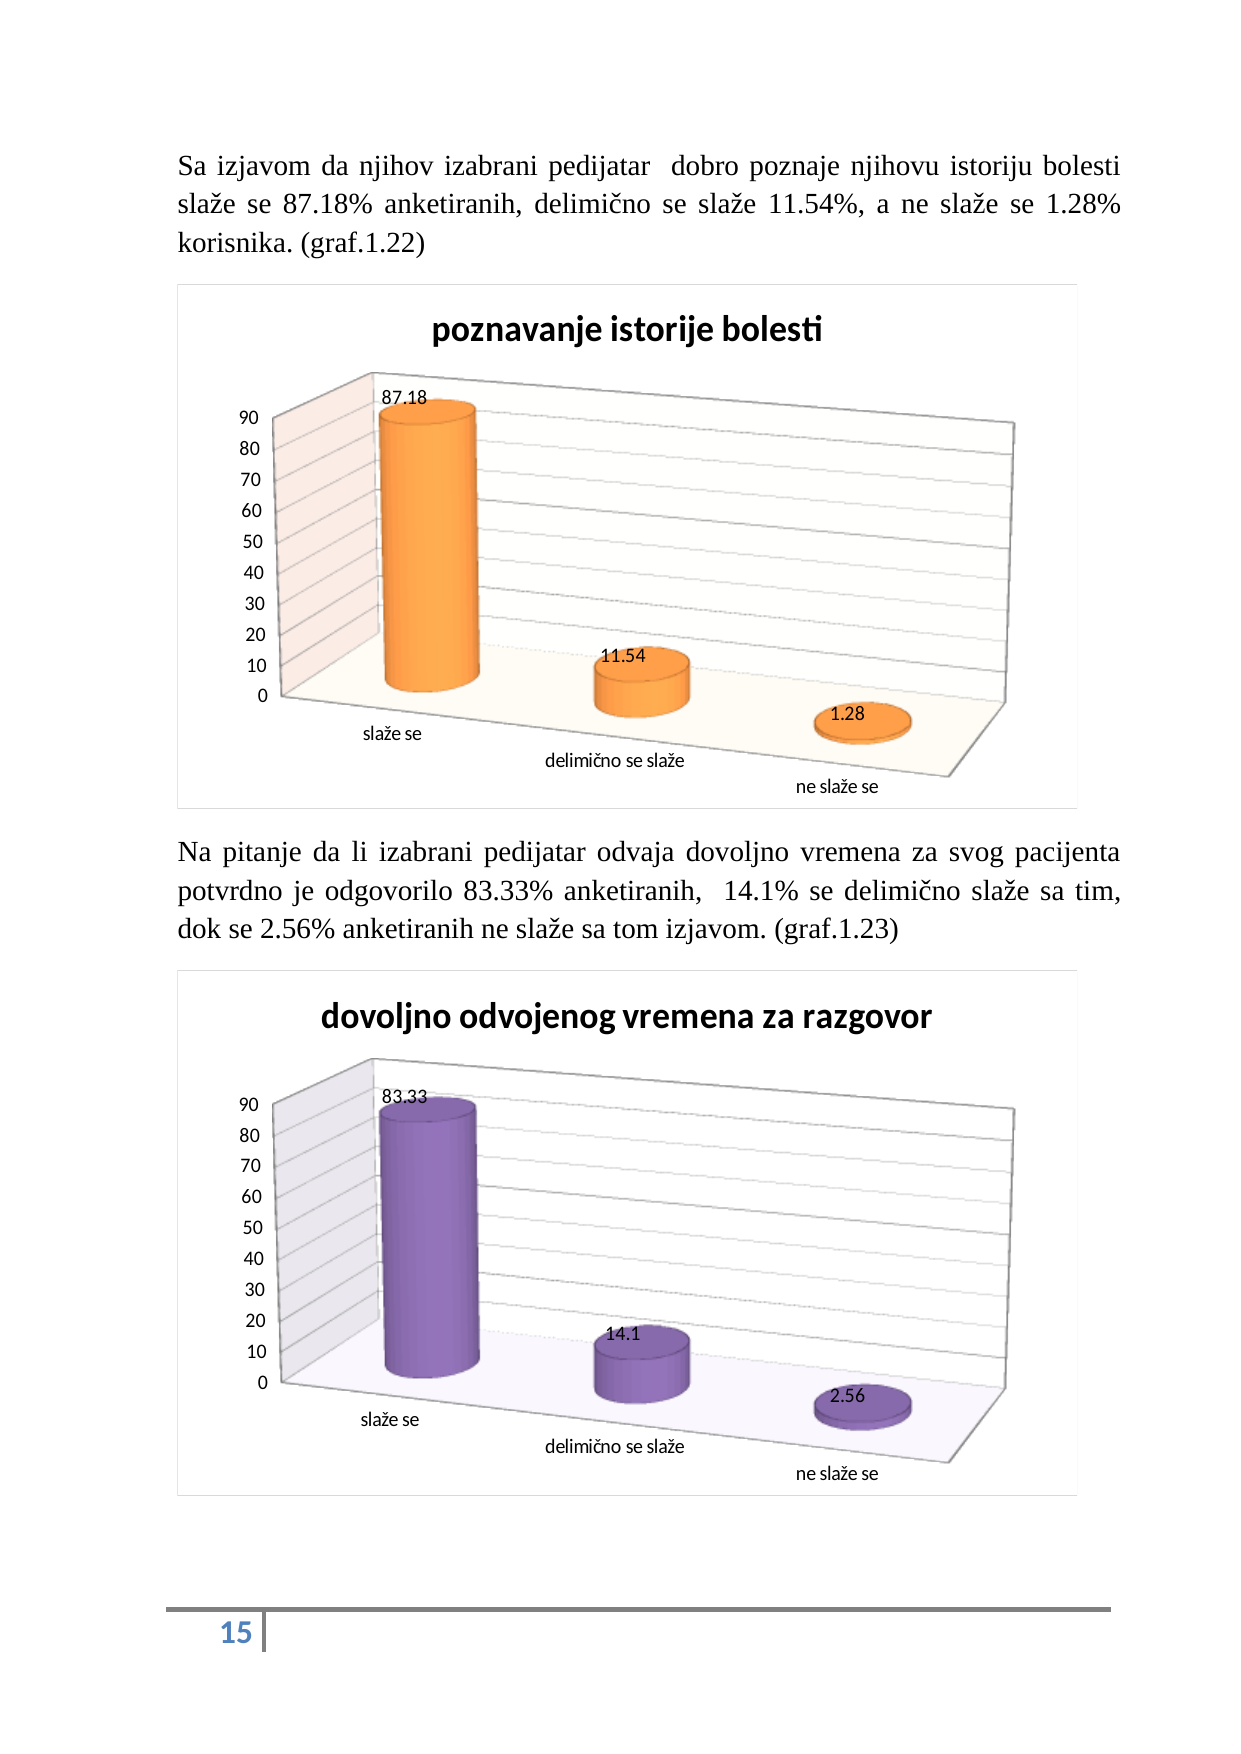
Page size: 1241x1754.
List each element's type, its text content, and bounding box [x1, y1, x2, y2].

text Na pitanje da li izabrani pedijatar odvaja dovoljno vremena za svog pacijenta potvrdno je odgovorilo 83.33% anketiranih, 14.1% se delimično slaže sa tim, dok se 2.56% anketiranih ne slaže sa tom izjavom. (graf.1.23) [177, 834, 1122, 945]
text Sa izjavom da njihov izabrani pedijatar dobro poznaje njihovu istoriju bolesti slaže se 87.18% anketiranih, delimično se slaže 11.54%, a ne slaže se 1.28% korisnika. (graf.1.22) [177, 148, 1122, 258]
